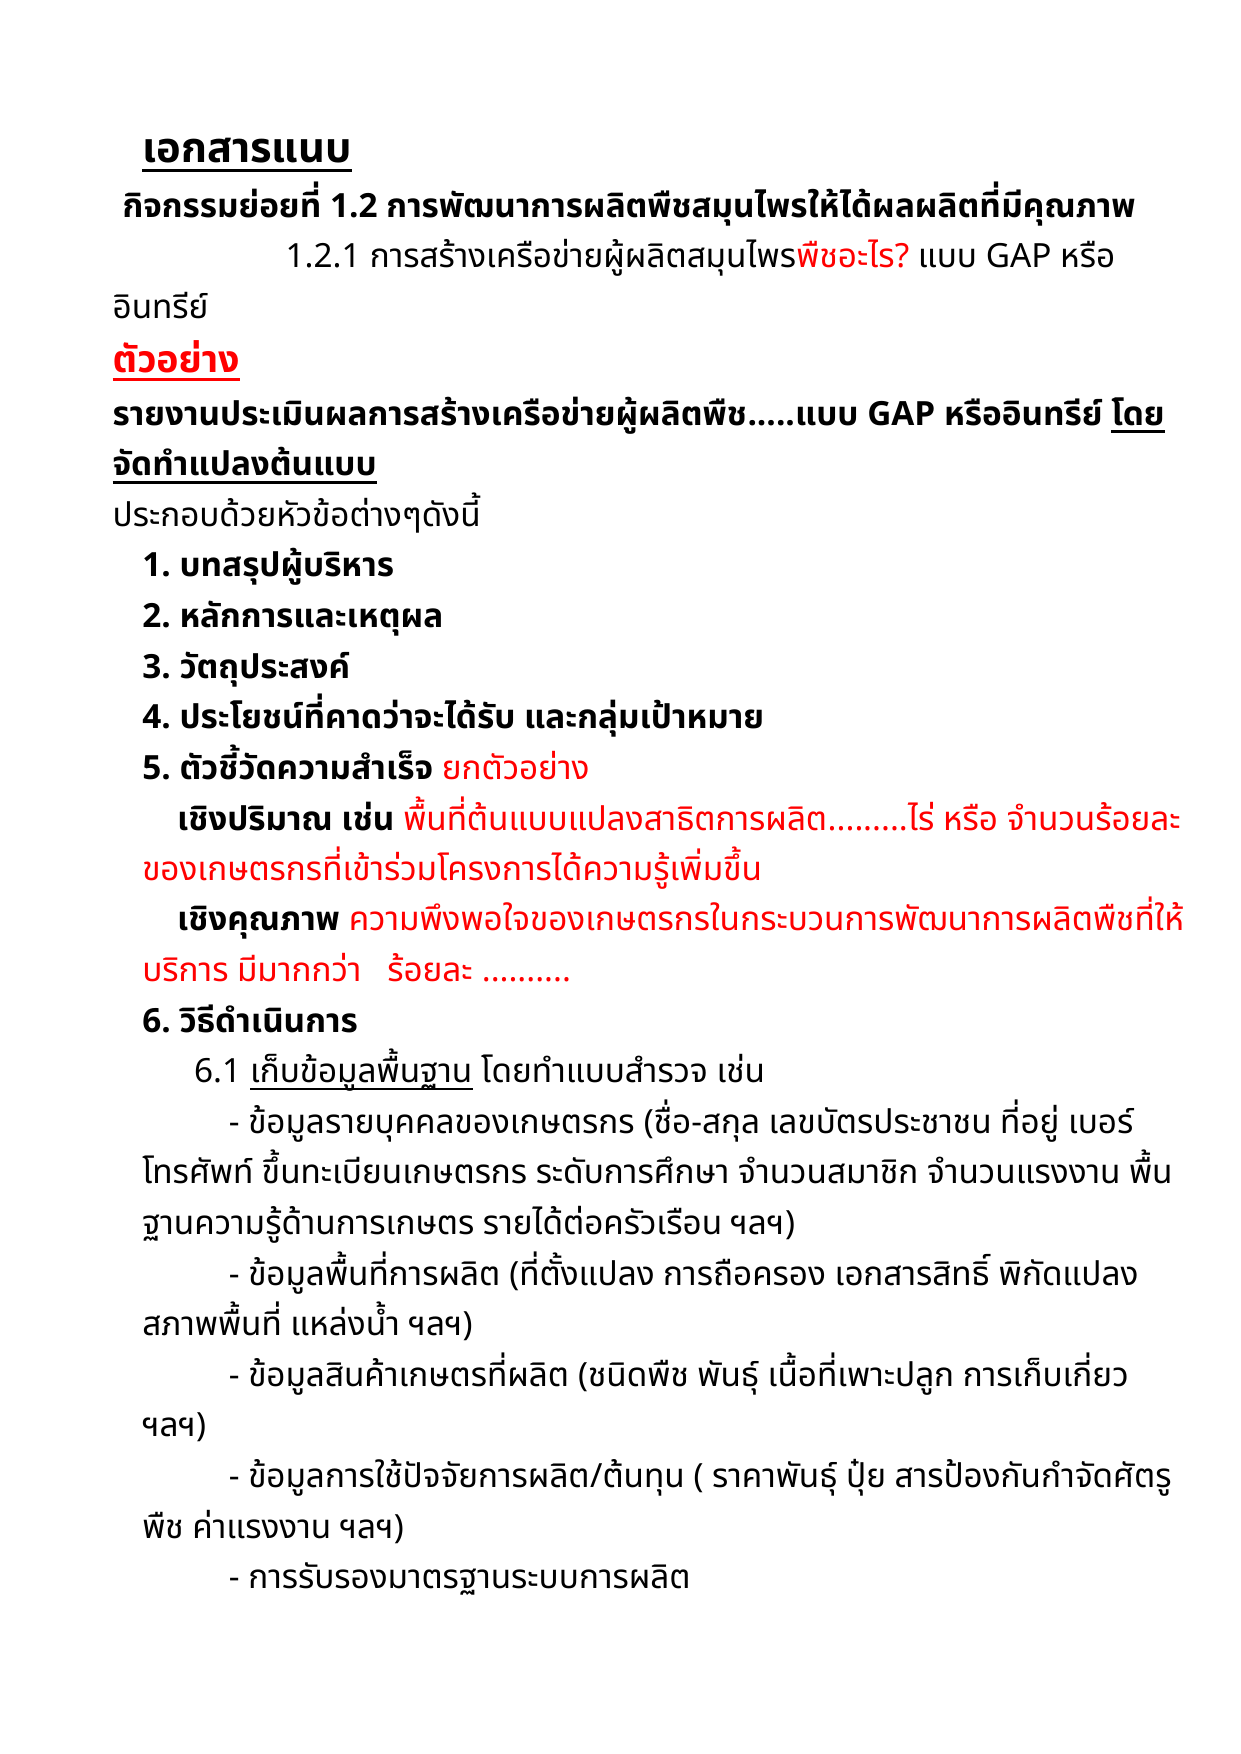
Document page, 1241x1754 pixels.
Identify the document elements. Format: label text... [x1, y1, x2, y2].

text 1.2.1 การสร้างเครือข่ายผู้ผลิตสมุนไพรพืชอะไร? แบบ GAP หรืออินทรีย์ [112, 232, 1192, 333]
text 1. บทสรุปผู้บริหาร [142, 541, 1192, 592]
text กิจกรรมย่อยที่ 1.2 การพัฒนาการผลิตพืชสมุนไพรให้ได้ผลผลิตที่มีคุณภาพ [112, 181, 1192, 232]
text - ข้อมูลสินค้าเกษตรที่ผลิต (ชนิดพืช พันธุ์ เนื้อที่เพาะปลูก การเก็บเกี่ยว ฯลฯ) [142, 1351, 1192, 1452]
text 6. วิธีดำเนินการ [142, 996, 1192, 1047]
text เชิงปริมาณ เช่น พื้นที่ต้นแบบแปลงสาธิตการผลิต.........ไร่ หรือ จำนวนร้อยละของเกษตรกรที่เข้าร่วมโครงการได้ความรู้เพิ่มขึ้น [142, 794, 1192, 895]
text เอกสารแนบ [142, 118, 1192, 181]
text 5. ตัวชี้วัดความสำเร็จ ยกตัวอย่าง [142, 744, 1192, 794]
text ประกอบด้วยหัวข้อต่างๆดังนี้ [112, 491, 1192, 541]
text 3. วัตถุประสงค์ [142, 642, 1192, 693]
text เชิงคุณภาพ ความพึงพอใจของเกษตรกรในกระบวนการพัฒนาการผลิตพืชที่ให้บริการ มีมากกว่า ร้อยละ .......... [142, 895, 1192, 996]
text 4. ประโยชน์ที่คาดว่าจะได้รับ และกลุ่มเป้าหมาย [142, 693, 1192, 744]
text - ข้อมูลพื้นที่การผลิต (ที่ตั้งแปลง การถือครอง เอกสารสิทธิ์ พิกัดแปลง สภาพพื้นที่ แหล่งน้ำ ฯลฯ) [142, 1249, 1192, 1351]
text ตัวอย่าง [112, 333, 1192, 390]
text 6.1 เก็บข้อมูลพื้นฐาน โดยทำแบบสำรวจ เช่น [142, 1047, 1192, 1098]
text 2. หลักการและเหตุผล [142, 592, 1192, 642]
text - ข้อมูลการใช้ปัจจัยการผลิต/ต้นทุน ( ราคาพันธุ์ ปุ๋ย สารป้องกันกำจัดศัตรูพืช ค่าแรงงาน ฯลฯ) [142, 1452, 1192, 1553]
text - ข้อมูลรายบุคคลของเกษตรกร (ชื่อ-สกุล เลขบัตรประชาชน ที่อยู่ เบอร์โทรศัพท์ ขึ้นทะเบียนเกษตรกร ระดับการศึกษา จำนวนสมาชิก จำนวนแรงงาน พื้นฐานความรู้ด้านการเกษตร รายได้ต่อครัวเรือน ฯลฯ) [142, 1098, 1192, 1249]
text รายงานประเมินผลการสร้างเครือข่ายผู้ผลิตพืช.....แบบ GAP หรืออินทรีย์ โดยจัดทำแปลงต้นแบบ [112, 390, 1192, 491]
text - การรับรองมาตรฐานระบบการผลิต [142, 1553, 1192, 1604]
